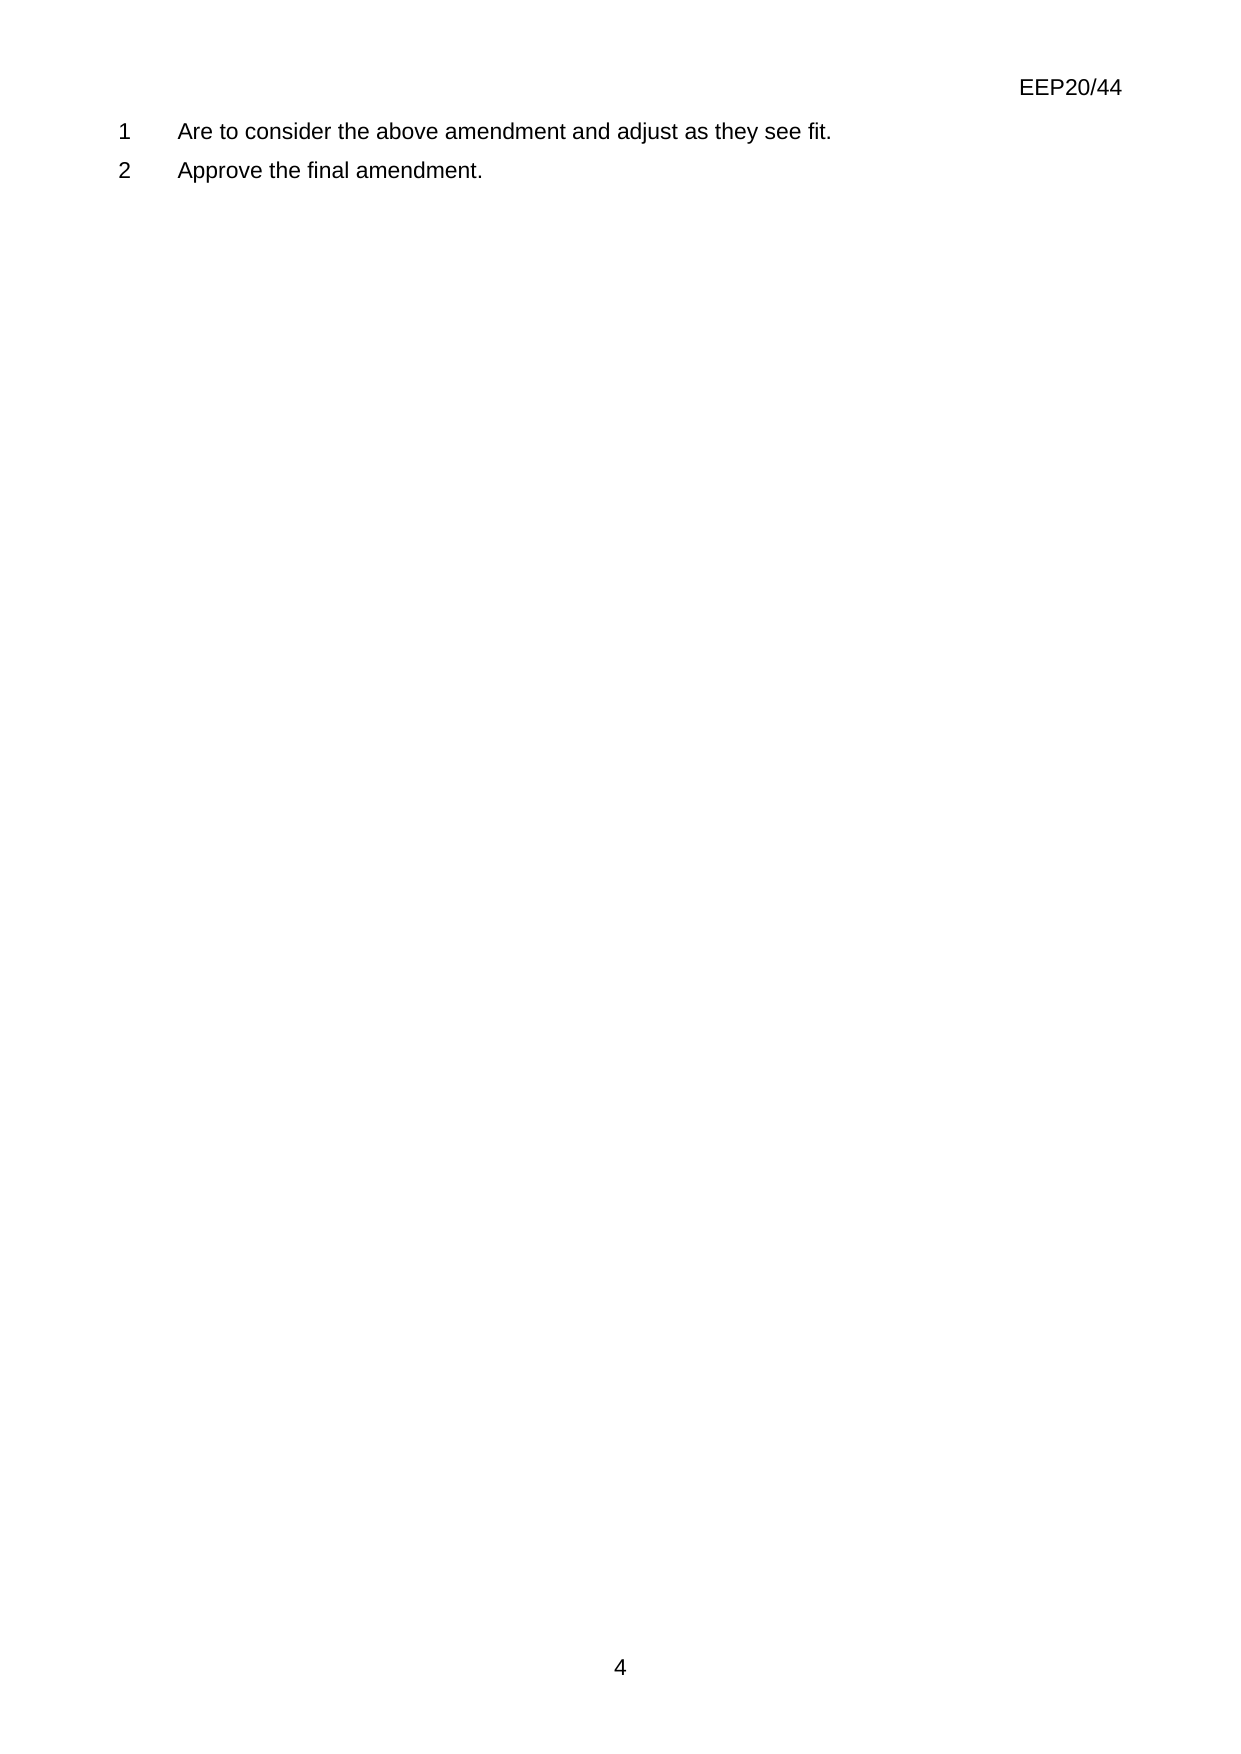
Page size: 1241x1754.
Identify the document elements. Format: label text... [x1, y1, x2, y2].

list Approve the final amendment. [118, 157, 1122, 183]
list Are to consider the above amendment and adjust as they see fit. [118, 118, 1122, 144]
